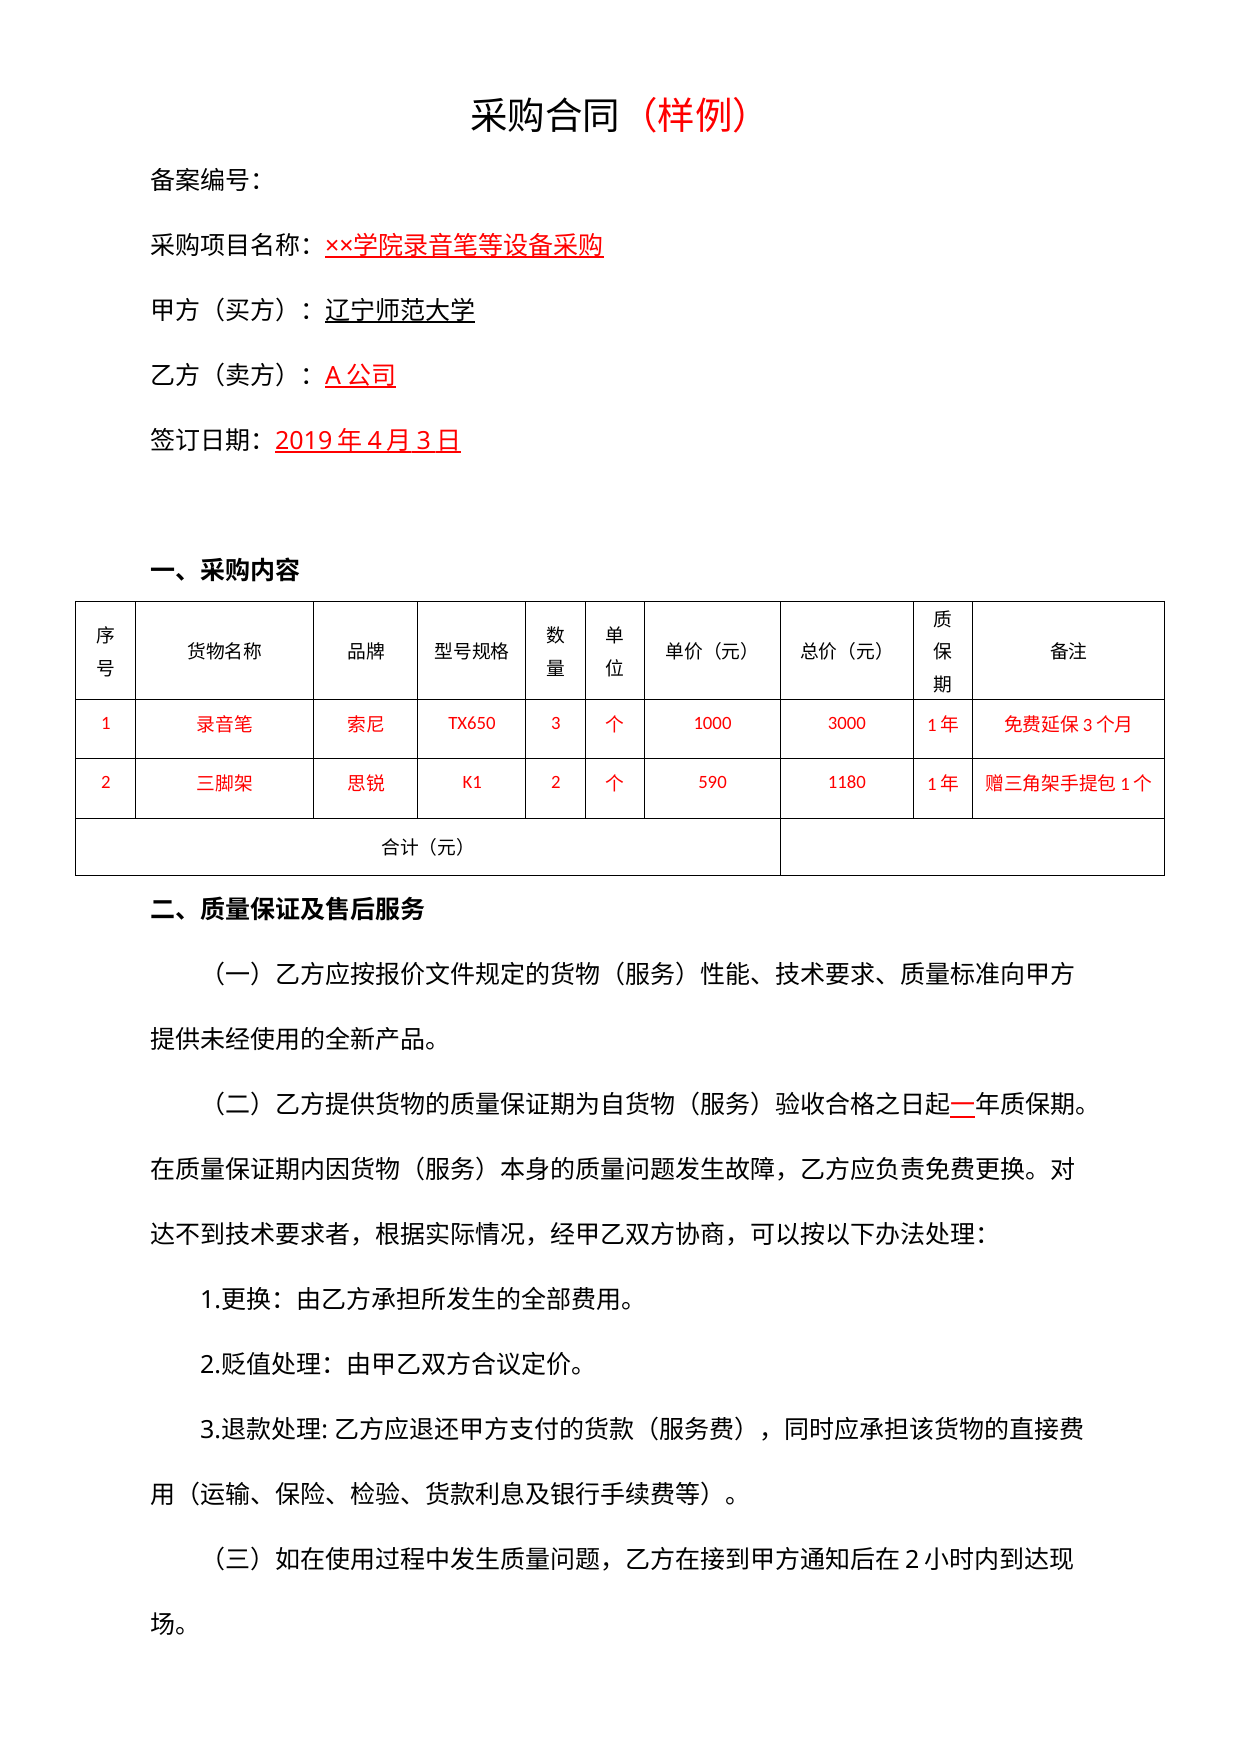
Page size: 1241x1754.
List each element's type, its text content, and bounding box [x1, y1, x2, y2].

table_cell 三脚架 [136, 759, 313, 817]
text 1.更换：由乙方承担所发生的全部费用。 [150, 1266, 1090, 1331]
text 采购合同（样例） [150, 81, 1090, 146]
table_cell 1180 [781, 759, 913, 817]
table_header 单位 [586, 602, 644, 699]
table_cell 赠三角架手提包1个 [973, 759, 1164, 817]
table_cell 1000 [645, 700, 780, 758]
table_header 备注 [973, 602, 1164, 699]
text 2.贬值处理：由甲乙双方合议定价。 [150, 1331, 1090, 1396]
table_cell 个 [586, 700, 644, 758]
table_header 品牌 [314, 602, 417, 699]
text 甲方（买方）：辽宁师范大学 [150, 276, 1090, 341]
table_cell 1年 [914, 700, 972, 758]
table_header 序号 [76, 602, 135, 699]
table_cell 2 [526, 759, 585, 817]
text 二、质量保证及售后服务 [150, 876, 1090, 941]
table_cell 思锐 [314, 759, 417, 817]
text 3.退款处理: 乙方应退还甲方支付的货款（服务费），同时应承担该货物的直接费用（运输、保险、检验、货款利息及银行手续费等）。 [150, 1396, 1090, 1526]
text 采购项目名称：××学院录音笔等设备采购 [150, 211, 1090, 276]
table_cell 3 [526, 700, 585, 758]
table_cell 3000 [781, 700, 913, 758]
table_cell [781, 819, 1164, 874]
table_cell 1年 [914, 759, 972, 817]
text 一、采购内容 [150, 536, 1090, 601]
text 乙方（卖方）：A公司 [150, 341, 1090, 406]
table_header 总价（元） [781, 602, 913, 699]
table_cell 个 [586, 759, 644, 817]
text （三）如在使用过程中发生质量问题，乙方在接到甲方通知后在2小时内到达现场。 [150, 1526, 1090, 1656]
table_header 型号规格 [418, 602, 525, 699]
text 备案编号： [150, 146, 1090, 211]
table_header 单价（元） [645, 602, 780, 699]
table_cell 1 [76, 700, 135, 758]
text 签订日期：2019年4月3日 [150, 406, 1090, 471]
table_cell 2 [76, 759, 135, 817]
text （一）乙方应按报价文件规定的货物（服务）性能、技术要求、质量标准向甲方提供未经使用的全新产品。 [150, 941, 1090, 1071]
table_header 质保期 [914, 602, 972, 699]
table_header 货物名称 [136, 602, 313, 699]
table_header 数量 [526, 602, 585, 699]
table_cell K1 [418, 759, 525, 817]
text （二）乙方提供货物的质量保证期为自货物（服务）验收合格之日起一年质保期。在质量保证期内因货物（服务）本身的质量问题发生故障，乙方应负责免费更换。对达不到技术要求者，根据实际情况，经甲乙双方协商，可以按以下办法处理： [150, 1071, 1090, 1266]
table_cell 590 [645, 759, 780, 817]
table_cell 合计（元） [76, 819, 780, 874]
table_cell 索尼 [314, 700, 417, 758]
table_cell 免费延保3个月 [973, 700, 1164, 758]
table_cell 录音笔 [136, 700, 313, 758]
table_cell TX650 [418, 700, 525, 758]
